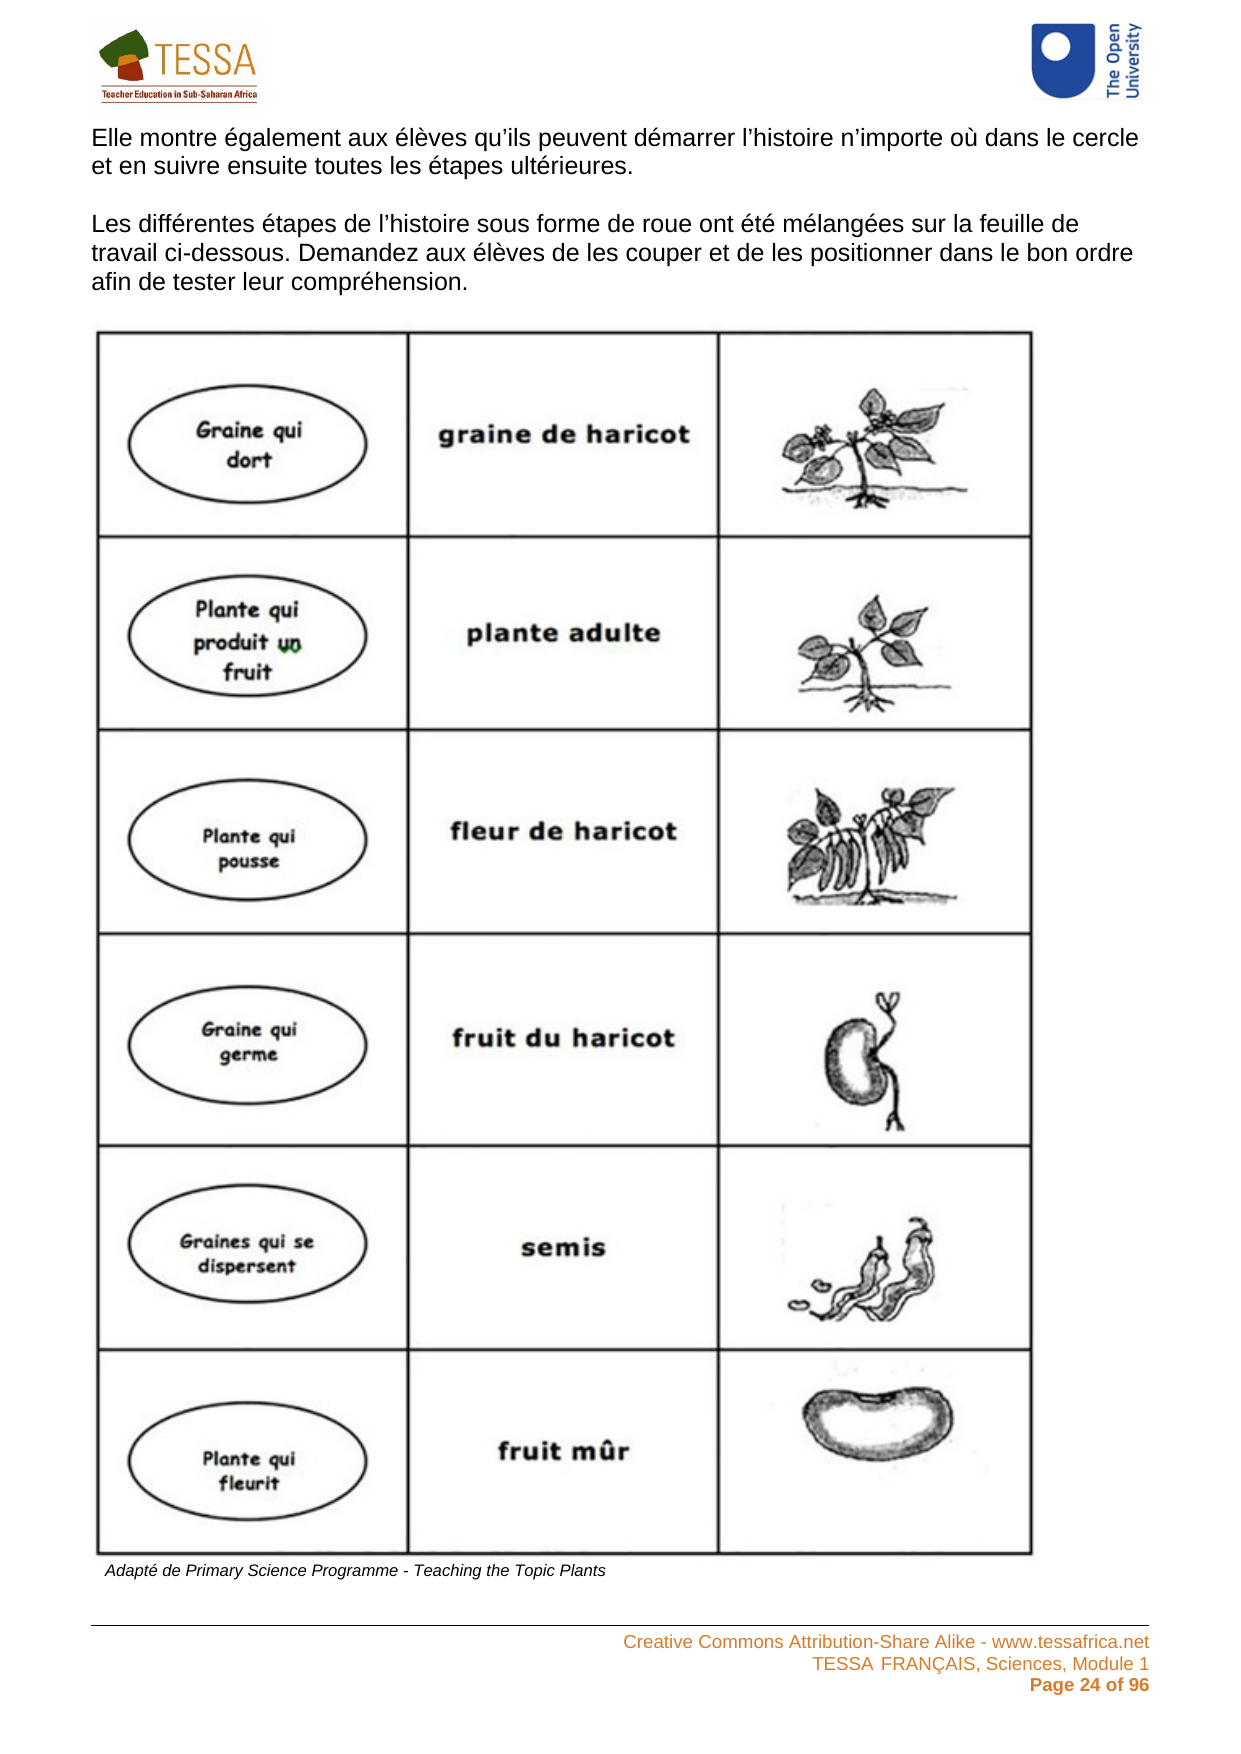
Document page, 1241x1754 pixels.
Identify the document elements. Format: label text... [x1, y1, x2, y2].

picture [91, 324, 1038, 1562]
text Les différentes étapes de l’histoire sous forme de roue ont été mélangées sur la feuille de travail ci-dessous. Demandez aux élèves de les couper et de les positionner dans le bon ordre afin de tester leur compréhension. [91, 209, 1149, 295]
picture [1031, 22, 1144, 101]
text Elle montre également aux élèves qu’ils peuvent démarrer l’histoire n’importe où dans le cercle et en suivre ensuite toutes les étapes ultérieures. [91, 122, 1149, 180]
picture [91, 22, 266, 114]
text Adapté de Primary Science Programme - Teaching the Topic Plants [91, 1561, 1149, 1580]
